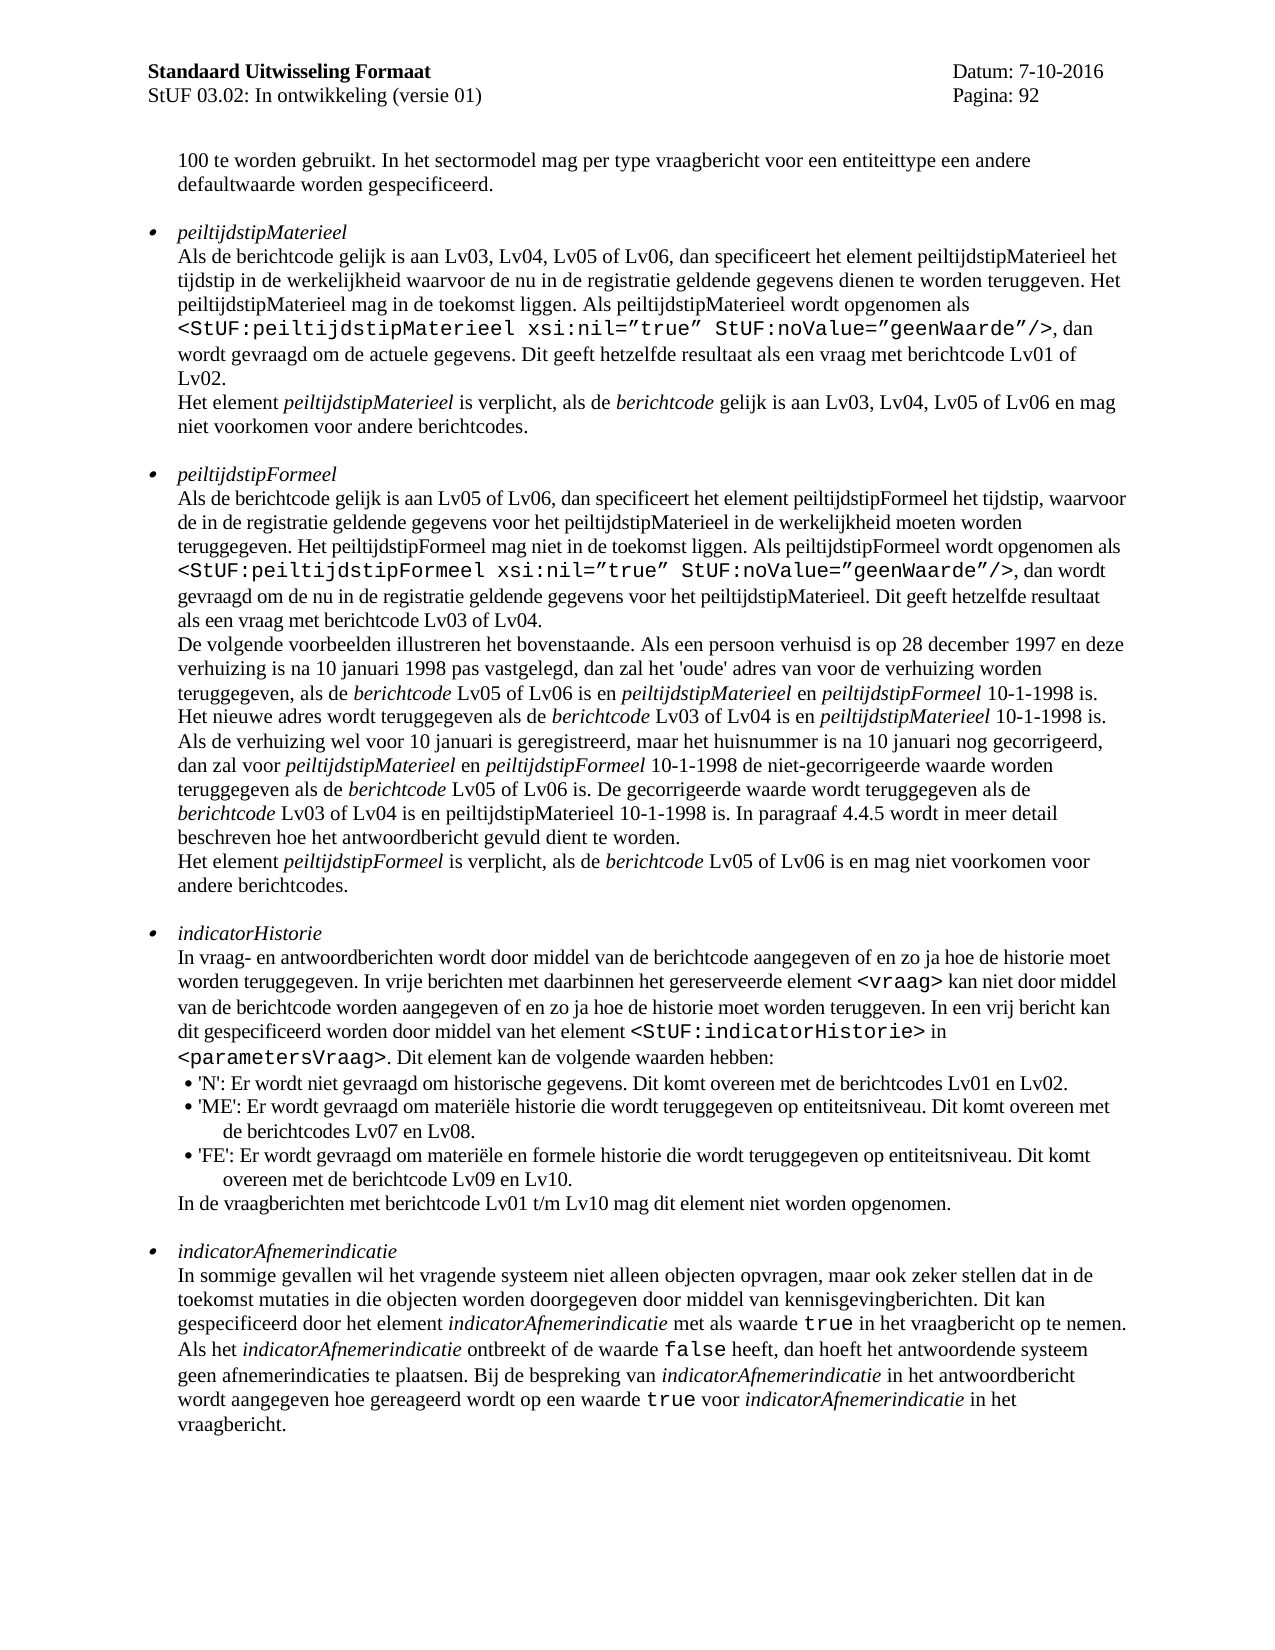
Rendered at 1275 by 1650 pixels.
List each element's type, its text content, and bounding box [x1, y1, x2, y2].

list 'N': Er wordt niet gevraagd om historische gegevens. Dit komt overeen met de berichtcodes Lv01 en Lv02. [185, 1070, 1127, 1094]
text Als de berichtcode gelijk is aan Lv03, Lv04, Lv05 of Lv06, dan specificeert het element peiltijdstipMaterieel het tijdstip in de werkelijkheid waarvoor de nu in de registratie geldende gegevens dienen te worden teruggeven. Het peiltijdstipMaterieel mag in de toekomst liggen. Als peiltijdstipMaterieel wordt opgenomen als <StUF:peiltijdstipMaterieel xsi:nil=”true” StUF:noValue=”geenWaarde”/>, dan wordt gevraagd om de actuele gegevens. Dit geeft hetzelfde resultaat als een vraag met berichtcode Lv01 of Lv02. Het element peiltijdstipMaterieel is verplicht, als de berichtcode gelijk is aan Lv03, Lv04, Lv05 of Lv06 en mag niet voorkomen voor andere berichtcodes. [177, 244, 1127, 462]
text Als de berichtcode gelijk is aan Lv05 of Lv06, dan specificeert het element peiltijdstipFormeel het tijdstip, waarvoor de in de registratie geldende gegevens voor het peiltijdstipMaterieel in de werkelijkheid moeten worden teruggegeven. Het peiltijdstipFormeel mag niet in de toekomst liggen. Als peiltijdstipFormeel wordt opgenomen als <StUF:peiltijdstipFormeel xsi:nil=”true” StUF:noValue=”geenWaarde”/>, dan wordt gevraagd om de nu in de registratie geldende gegevens voor het peiltijdstipMaterieel. Dit geeft hetzelfde resultaat als een vraag met berichtcode Lv03 of Lv04. De volgende voorbeelden illustreren het bovenstaande. Als een persoon verhuisd is op 28 december 1997 en deze verhuizing is na 10 januari 1998 pas vastgelegd, dan zal het 'oude' adres van voor de verhuizing worden teruggegeven, als de berichtcode Lv05 of Lv06 is en peiltijdstipMaterieel en peiltijdstipFormeel 10-1-1998 is. Het nieuwe adres wordt teruggegeven als de berichtcode Lv03 of Lv04 is en peiltijdstipMaterieel 10-1-1998 is. Als de verhuizing wel voor 10 januari is geregistreerd, maar het huisnummer is na 10 januari nog gecorrigeerd, dan zal voor peiltijdstipMaterieel en peiltijdstipFormeel 10-1-1998 de niet-gecorrigeerde waarde worden teruggegeven als de berichtcode Lv05 of Lv06 is. De gecorrigeerde waarde wordt teruggegeven als de berichtcode Lv03 of Lv04 is en peiltijdstipMaterieel 10-1-1998 is. In paragraaf 6.4.5 wordt in meer detail beschreven hoe het antwoordbericht gevuld dient te worden. Het element peiltijdstipFormeel is verplicht, als de berichtcode Lv05 of Lv06 is en mag niet voorkomen voor andere berichtcodes. [177, 486, 1127, 897]
list peiltijdstipMaterieel [148, 220, 1127, 244]
text In sommige gevallen wil het vragende systeem niet alleen objecten opvragen, maar ook zeker stellen dat in de toekomst mutaties in die objecten worden doorgegeven door middel van kennisgevingberichten. Dit kan gespecificeerd door het element indicatorAfnemerindicatie met als waarde true in het vraagbericht op te nemen. Als het indicatorAfnemerindicatie ontbreekt of de waarde false heeft, dan hoeft het antwoordende systeem geen afnemerindicaties te plaatsen. Bij de bespreking van indicatorAfnemerindicatie in het antwoordbericht wordt aangegeven hoe gereageerd wordt op een waarde true voor indicatorAfnemerindicatie in het vraagbericht. [177, 1263, 1127, 1436]
list indicatorAfnemerindicatie [148, 1239, 1127, 1263]
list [148, 148, 1127, 196]
text In vraag- en antwoordberichten wordt door middel van de berichtcode aangegeven of en zo ja hoe de historie moet worden teruggegeven. In vrije berichten met daarbinnen het gereserveerde element <vraag> kan niet door middel van de berichtcode worden aangegeven of en zo ja hoe de historie moet worden teruggeven. In een vrij bericht kan dit gespecificeerd worden door middel van het element <StUF:indicatorHistorie> in <parametersVraag>. Dit element kan de volgende waarden hebben: [177, 945, 1127, 1070]
list peiltijdstipFormeel [148, 462, 1127, 486]
list 'ME': Er wordt gevraagd om materiële historie die wordt teruggegeven op entiteitsniveau. Dit komt overeen met de berichtcodes Lv07 en Lv08. [185, 1094, 1127, 1143]
list indicatorHistorie [148, 921, 1127, 945]
list 'FE': Er wordt gevraagd om materiële en formele historie die wordt teruggegeven op entiteitsniveau. Dit komt overeen met de berichtcode Lv09 en Lv10. [185, 1143, 1127, 1191]
text In de vraagberichten met berichtcode Lv01 t/m Lv10 mag dit element niet worden opgenomen. [177, 1191, 1127, 1215]
